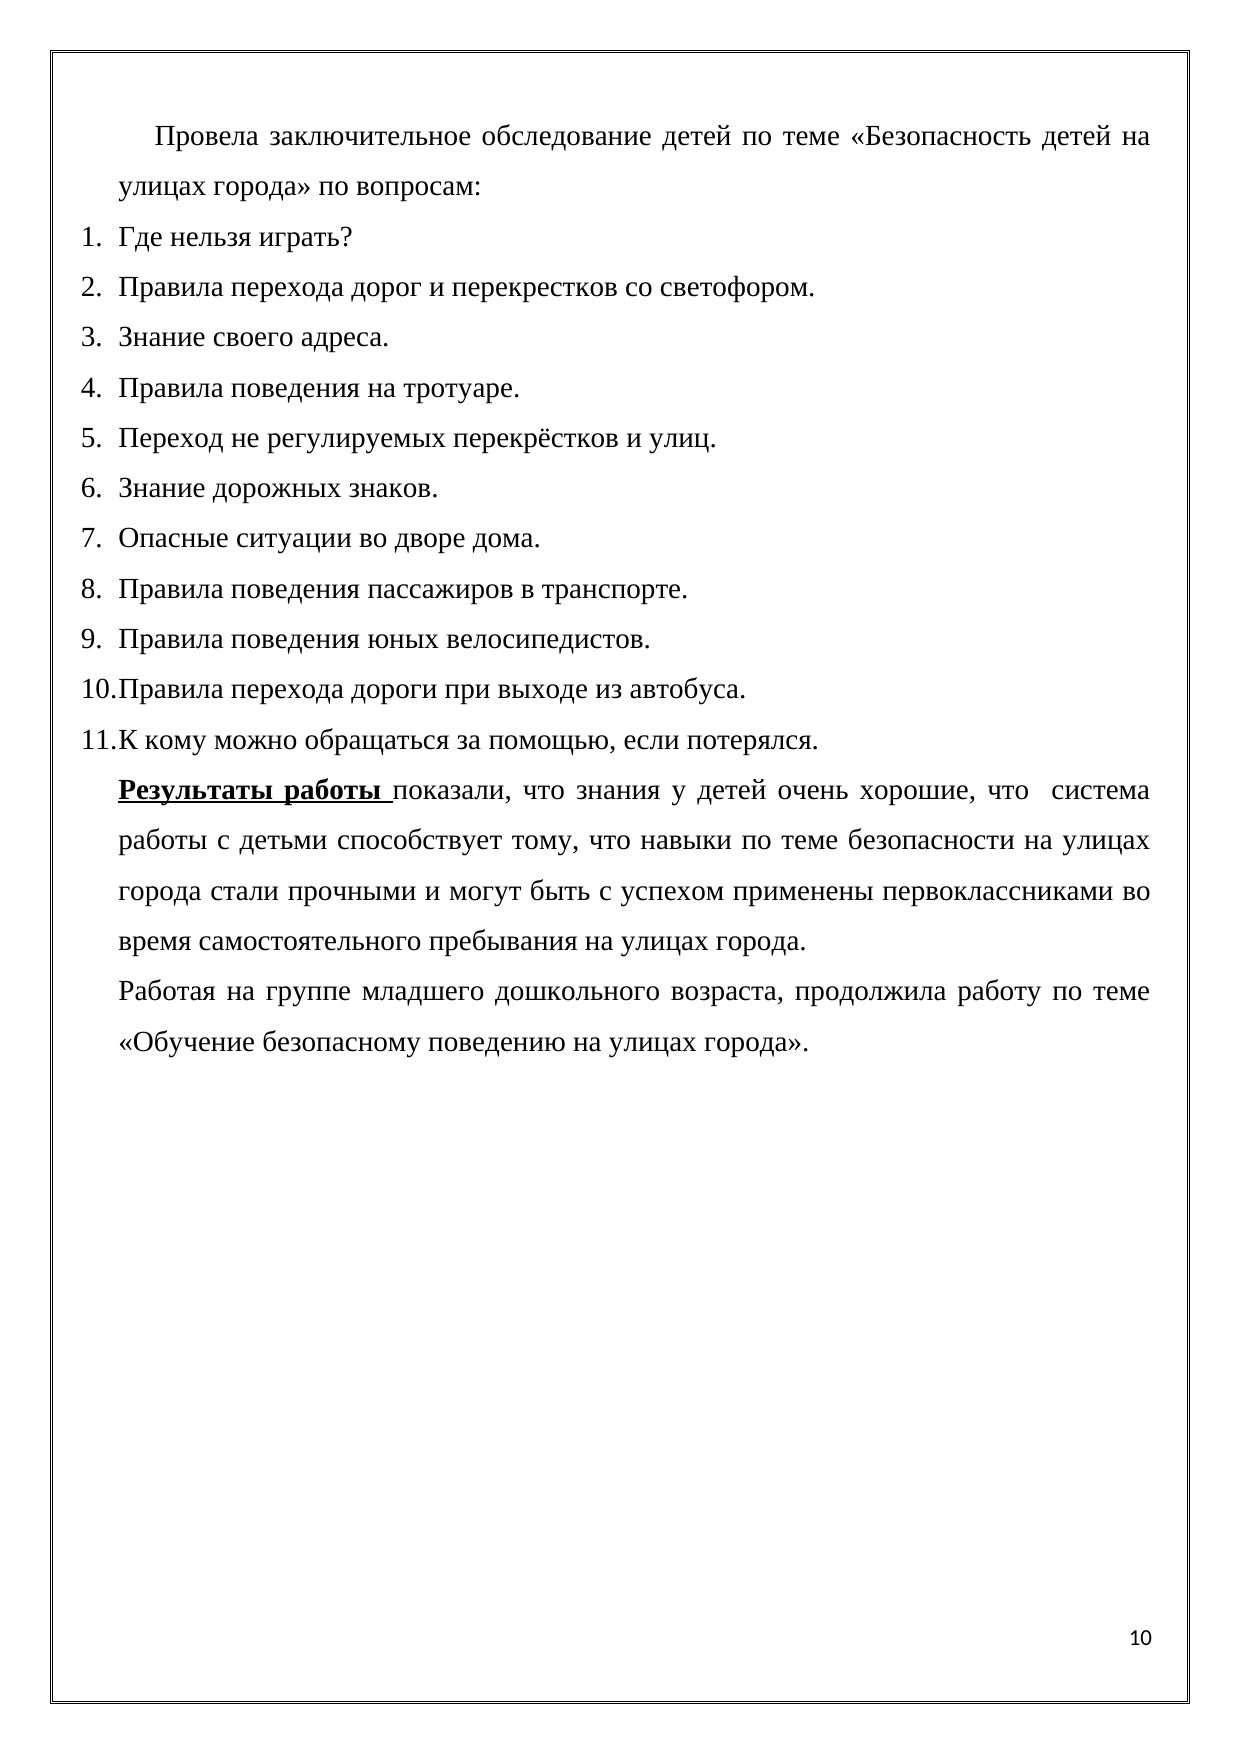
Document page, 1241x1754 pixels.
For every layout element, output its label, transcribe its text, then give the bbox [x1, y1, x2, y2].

list Правила перехода дорог и перекрестков со светофором. [81, 269, 1152, 303]
list Правила перехода дороги при выходе из автобуса. [81, 672, 1152, 705]
list Переход не регулируемых перекрёстков и улиц. [81, 420, 1152, 453]
list Правила поведения юных велосипедистов. [81, 621, 1152, 655]
text Провела заключительное обследование детей по теме «Безопасность детей на улицах города» по вопросам: [118, 118, 1152, 202]
list Знание дорожных знаков. [81, 470, 1152, 504]
list Где нельзя играть? [81, 219, 1152, 252]
list Правила поведения пассажиров в транспорте. [81, 571, 1152, 604]
list Опасные ситуации во дворе дома. [81, 521, 1152, 554]
list Знание своего адреса. [81, 319, 1152, 353]
list К кому можно обращаться за помощью, если потерялся. [81, 722, 1152, 755]
list Результаты работы показали, что знания у детей очень хорошие, что система работы с детьми способствует тому, что навыки по теме безопасности на улицах города стали прочными и могут быть с успехом применены первоклассниками во время самостоятельного пребывания на улицах города. [118, 772, 1152, 957]
list Правила поведения на тротуаре. [81, 370, 1152, 403]
list Работая на группе младшего дошкольного возраста, продолжила работу по теме «Обучение безопасному поведению на улицах города». [118, 973, 1152, 1057]
